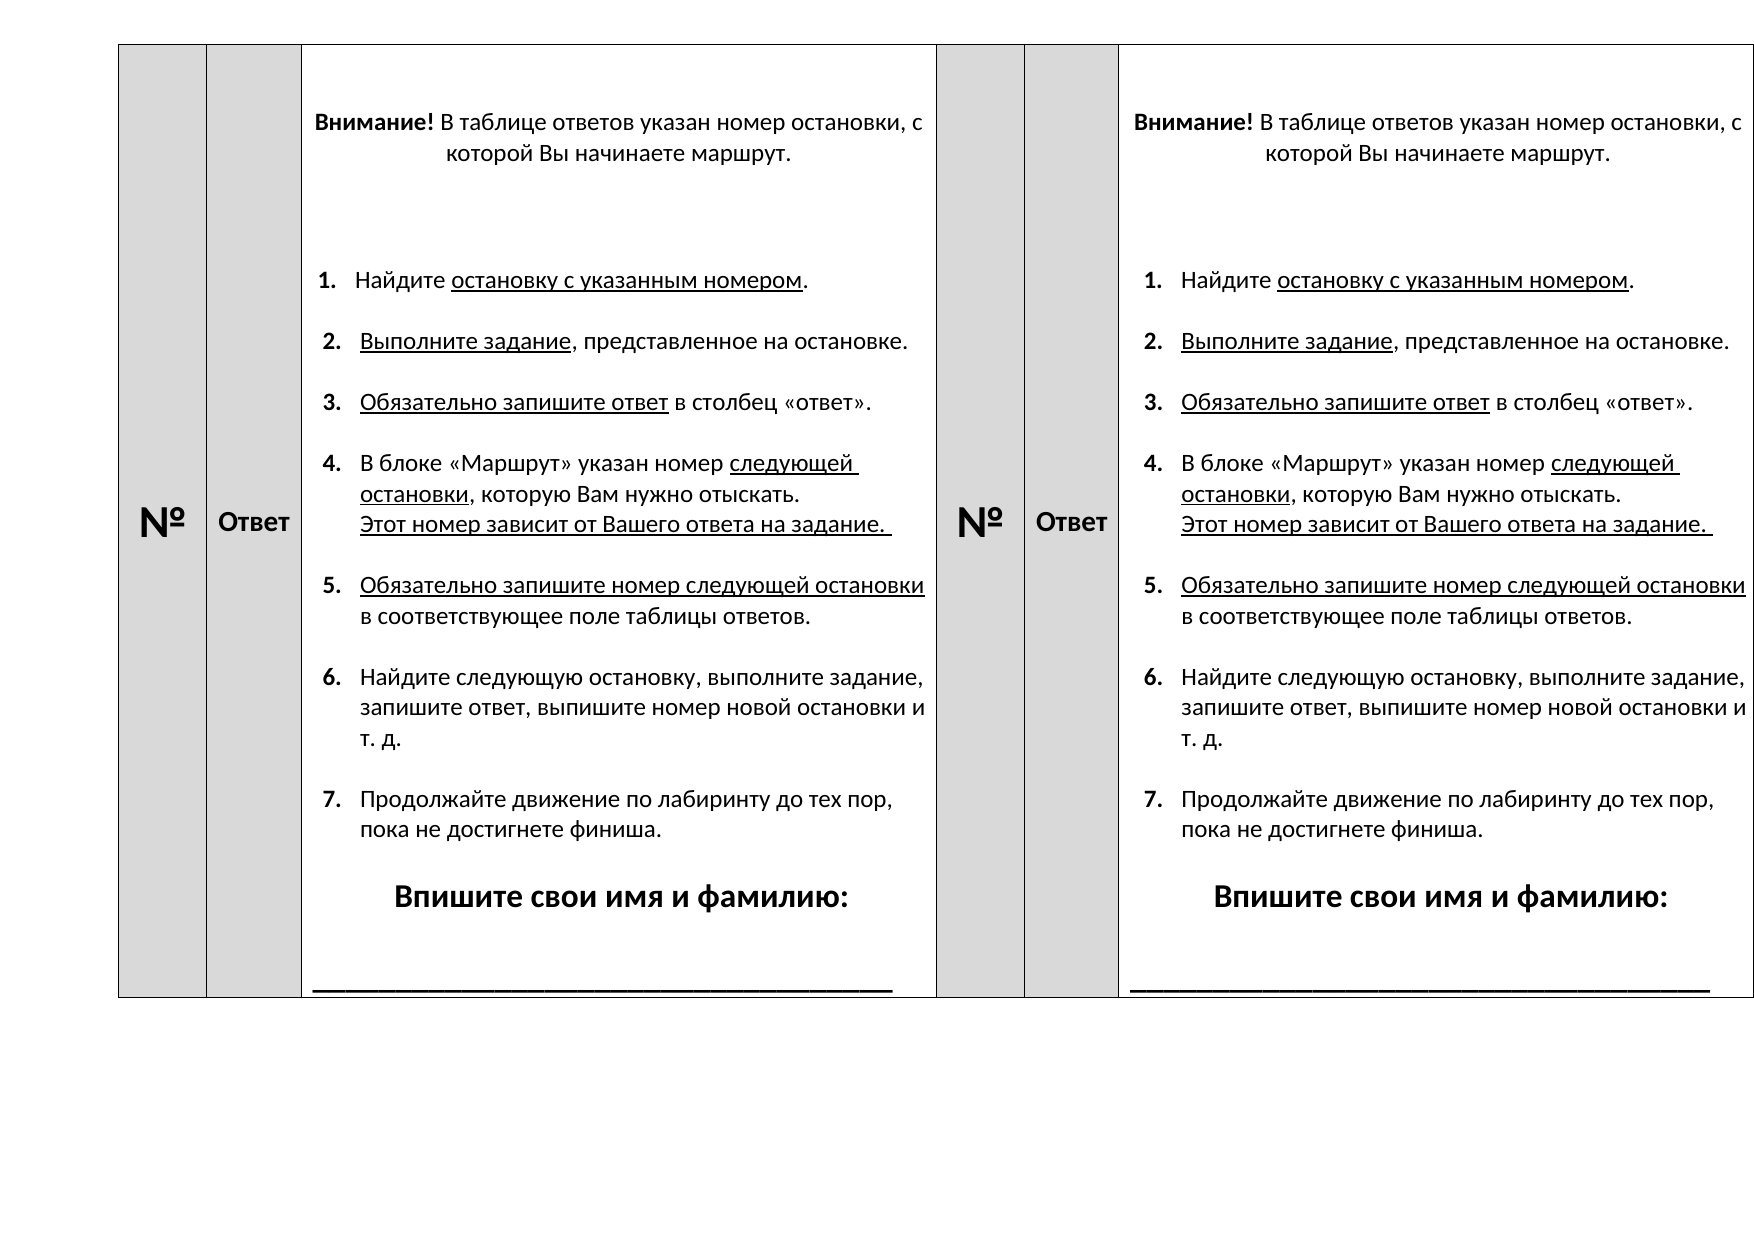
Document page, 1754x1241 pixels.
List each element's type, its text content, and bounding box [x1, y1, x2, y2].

table_cell Ответ [207, 45, 301, 997]
table_cell № [937, 45, 1024, 997]
table_cell № [119, 45, 206, 997]
table_cell Ответ [1025, 45, 1118, 997]
